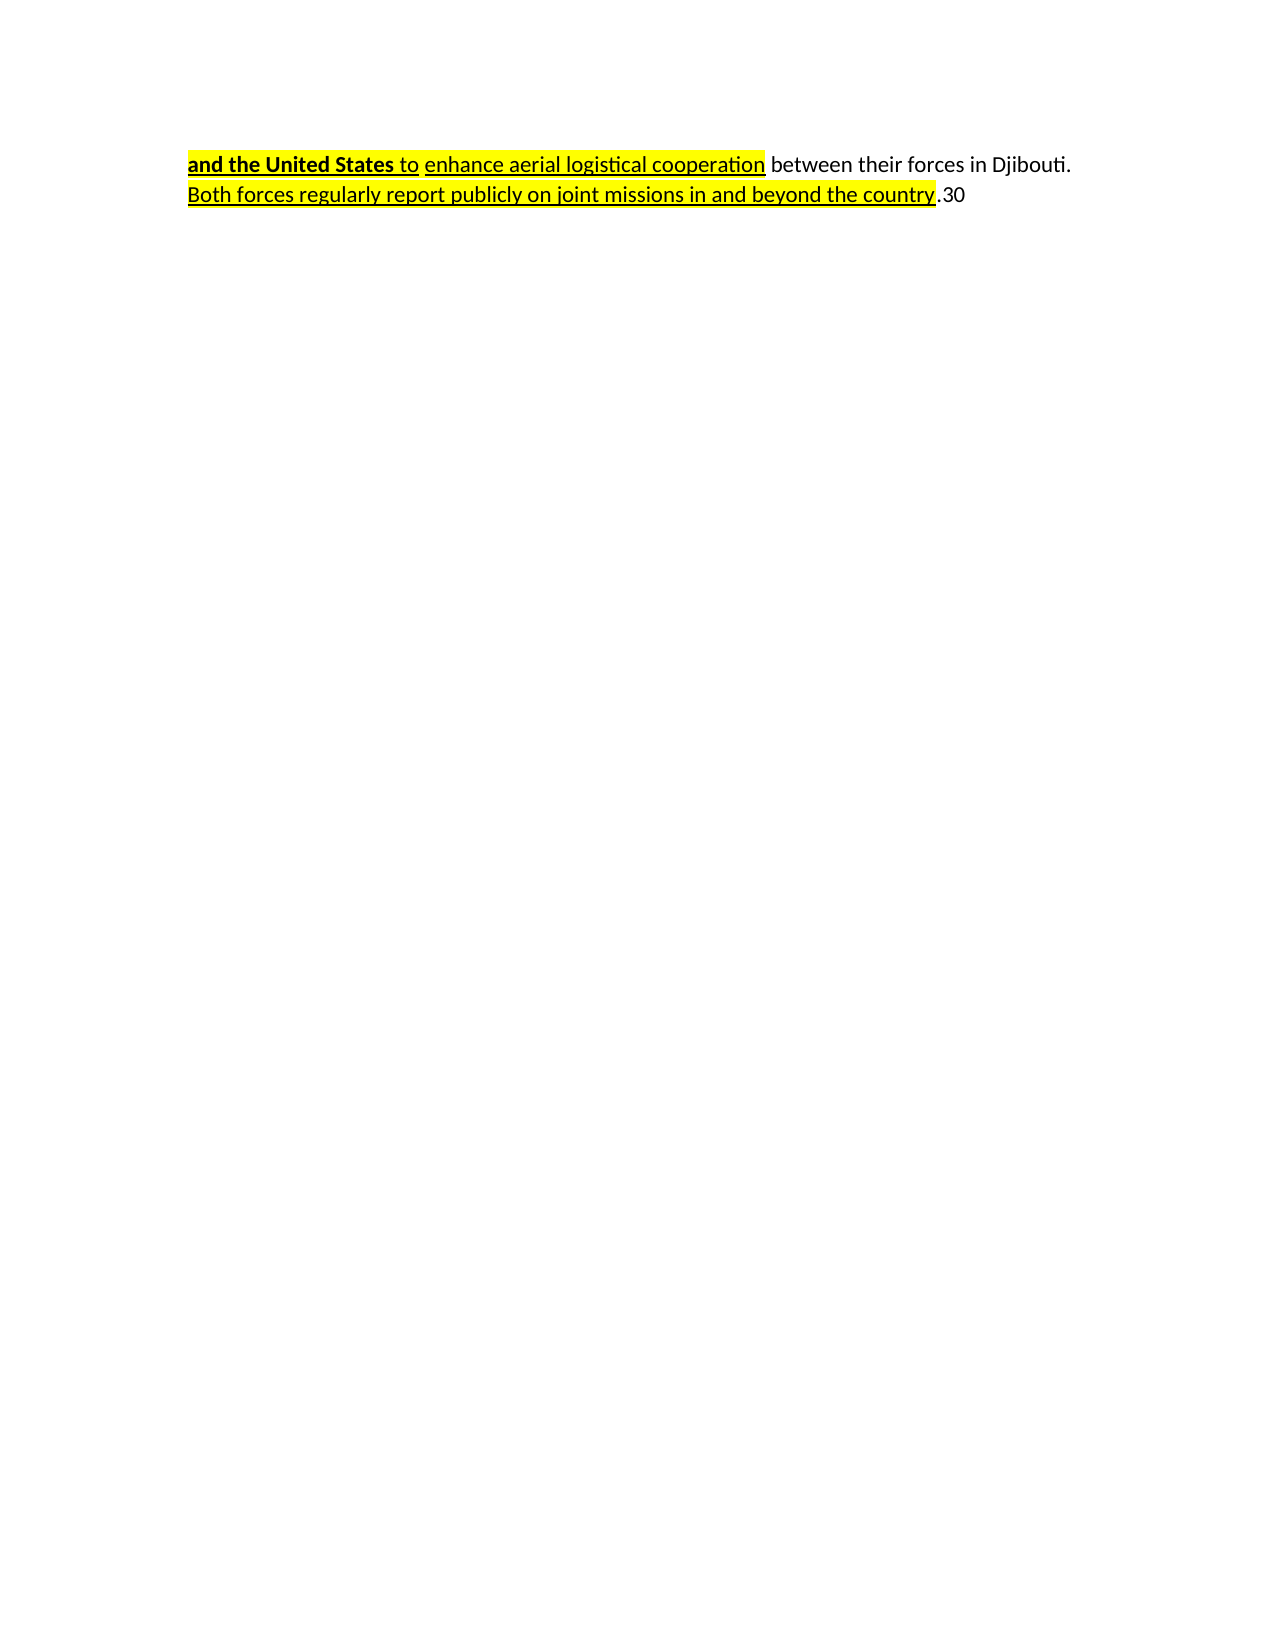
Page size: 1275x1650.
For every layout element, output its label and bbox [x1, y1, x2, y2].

text [187, 150, 1087, 208]
